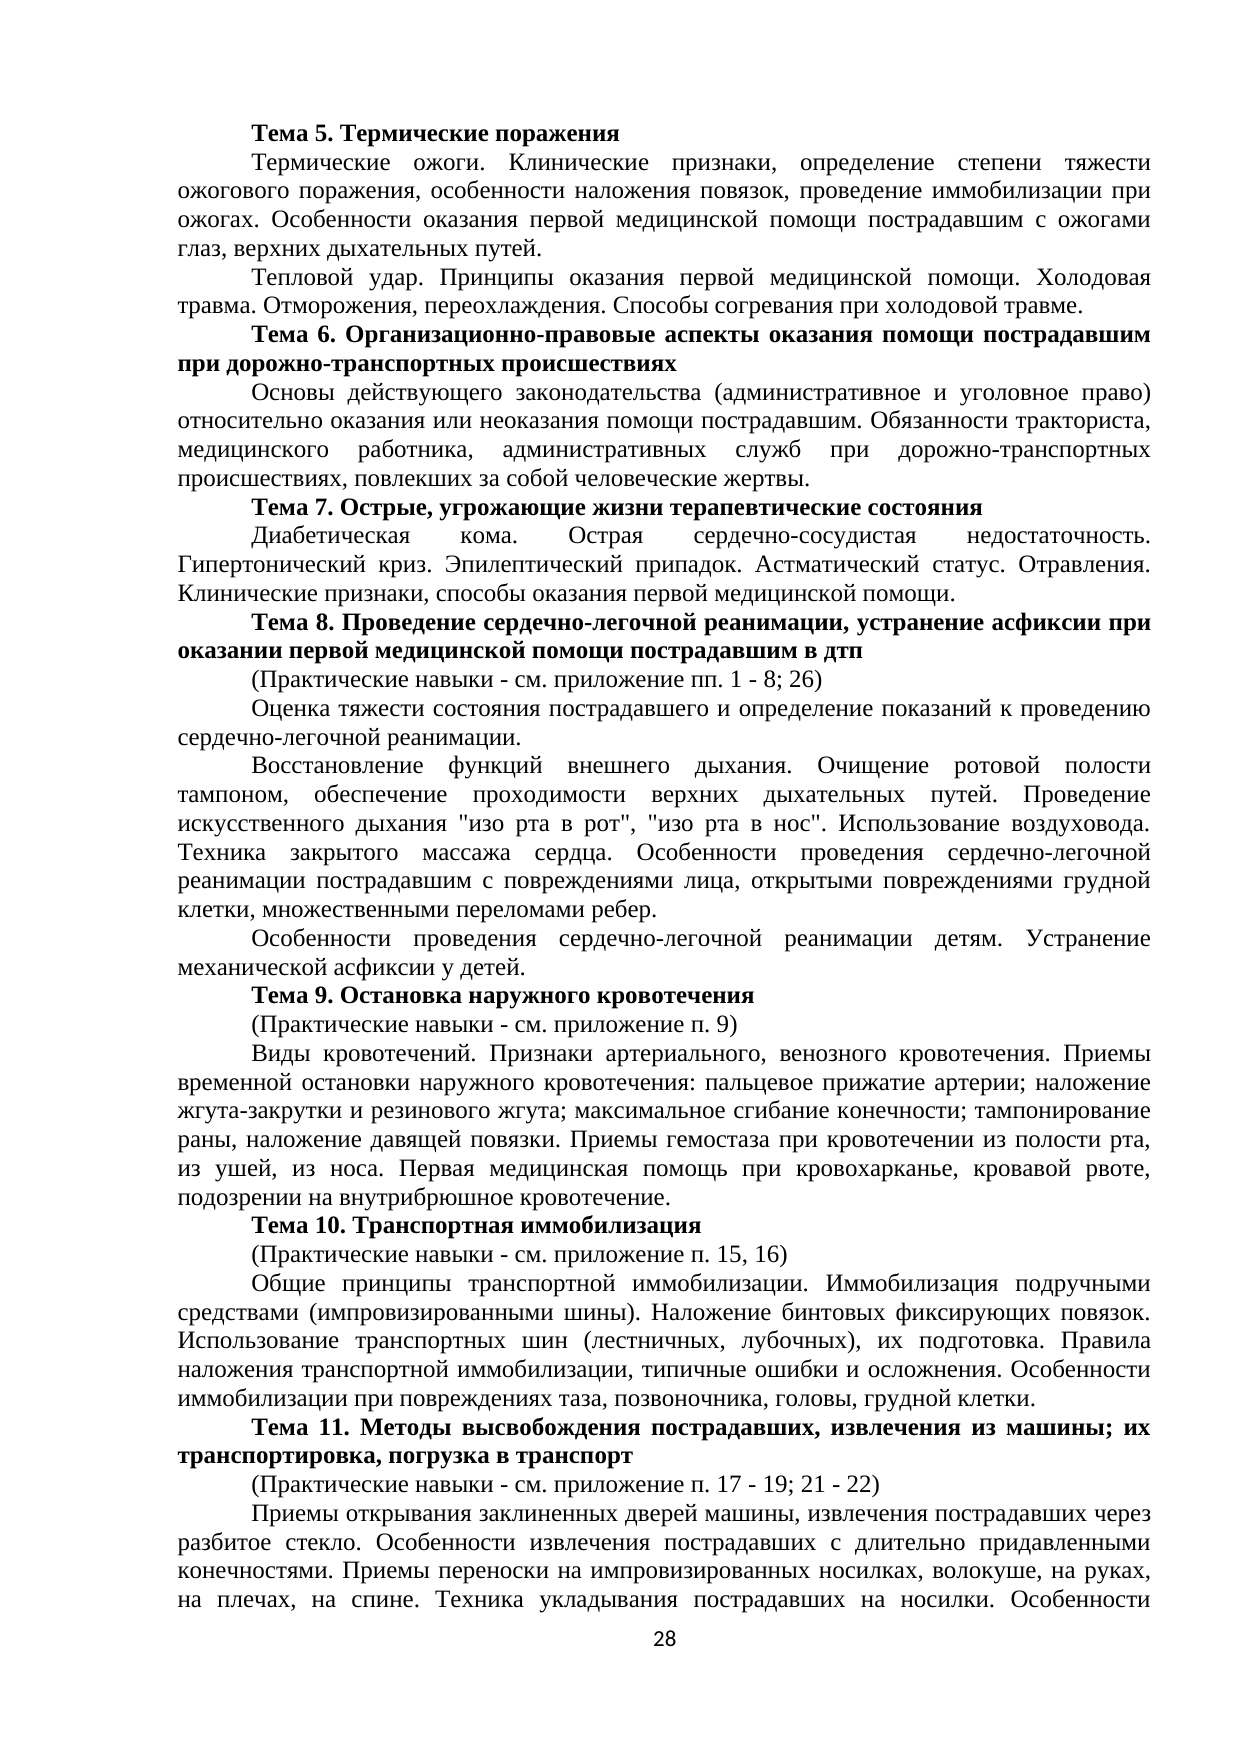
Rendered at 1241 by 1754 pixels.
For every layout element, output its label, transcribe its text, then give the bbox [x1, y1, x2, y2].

text Особенности проведения сердечно-легочной реанимации детям. Устранение механической асфиксии у детей. [177, 923, 1152, 981]
text (Практические навыки - см. приложение п. 17 - 19; 21 - 22) [177, 1469, 1152, 1498]
text (Практические навыки - см. приложение пп. 1 - 8; 26) [177, 664, 1152, 693]
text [177, 1498, 1152, 1613]
text Восстановление функций внешнего дыхания. Очищение ротовой полости тампоном, обеспечение проходимости верхних дыхательных путей. Проведение искусственного дыхания "изо рта в рот", "изо рта в нос". Использование воздуховода. Техника закрытого массажа сердца. Особенности проведения сердечно-легочной реанимации пострадавшим с повреждениями лица, открытыми повреждениями грудной клетки, множественными переломами ребер. [177, 751, 1152, 923]
text Тема 10. Транспортная иммобилизация [177, 1211, 1152, 1239]
text (Практические навыки - см. приложение п. 15, 16) [177, 1239, 1152, 1268]
text Тема 6. Организационно-правовые аспекты оказания помощи пострадавшим при дорожно-транспортных происшествиях [177, 319, 1152, 377]
text Виды кровотечений. Признаки артериального, венозного кровотечения. Приемы временной остановки наружного кровотечения: пальцевое прижатие артерии; наложение жгута-закрутки и резинового жгута; максимальное сгибание конечности; тампонирование раны, наложение давящей повязки. Приемы гемостаза при кровотечении из полости рта, из ушей, из носа. Первая медицинская помощь при кровохарканье, кровавой рвоте, подозрении на внутрибрюшное кровотечение. [177, 1038, 1152, 1211]
text Тема 5. Термические поражения [177, 118, 1152, 147]
text Тема 7. Острые, угрожающие жизни терапевтические состояния [177, 492, 1152, 521]
text Общие принципы транспортной иммобилизации. Иммобилизация подручными средствами (импровизированными шины). Наложение бинтовых фиксирующих повязок. Использование транспортных шин (лестничных, лубочных), их подготовка. Правила наложения транспортной иммобилизации, типичные ошибки и осложнения. Особенности иммобилизации при повреждениях таза, позвоночника, головы, грудной клетки. [177, 1268, 1152, 1412]
text Тема 9. Остановка наружного кровотечения [177, 981, 1152, 1009]
text Оценка тяжести состояния пострадавшего и определение показаний к проведению сердечно-легочной реанимации. [177, 693, 1152, 751]
text Основы действующего законодательства (административное и уголовное право) относительно оказания или неоказания помощи пострадавшим. Обязанности тракториста, медицинского работника, административных служб при дорожно-транспортных происшествиях, повлекших за собой человеческие жертвы. [177, 377, 1152, 492]
text Тепловой удар. Принципы оказания первой медицинской помощи. Холодовая травма. Отморожения, переохлаждения. Способы согревания при холодовой травме. [177, 262, 1152, 319]
text Термические ожоги. Клинические признаки, определение степени тяжести ожогового поражения, особенности наложения повязок, проведение иммобилизации при ожогах. Особенности оказания первой медицинской помощи пострадавшим с ожогами глаз, верхних дыхательных путей. [177, 147, 1152, 262]
text (Практические навыки - см. приложение п. 9) [177, 1009, 1152, 1038]
text Диабетическая кома. Острая сердечно-сосудистая недостаточность. Гипертонический криз. Эпилептический припадок. Астматический статус. Отравления. Клинические признаки, способы оказания первой медицинской помощи. [177, 521, 1152, 607]
text Тема 8. Проведение сердечно-легочной реанимации, устранение асфиксии при оказании первой медицинской помощи пострадавшим в дтп [177, 607, 1152, 664]
text Тема 11. Методы высвобождения пострадавших, извлечения из машины; их транспортировка, погрузка в транспорт [177, 1412, 1152, 1469]
